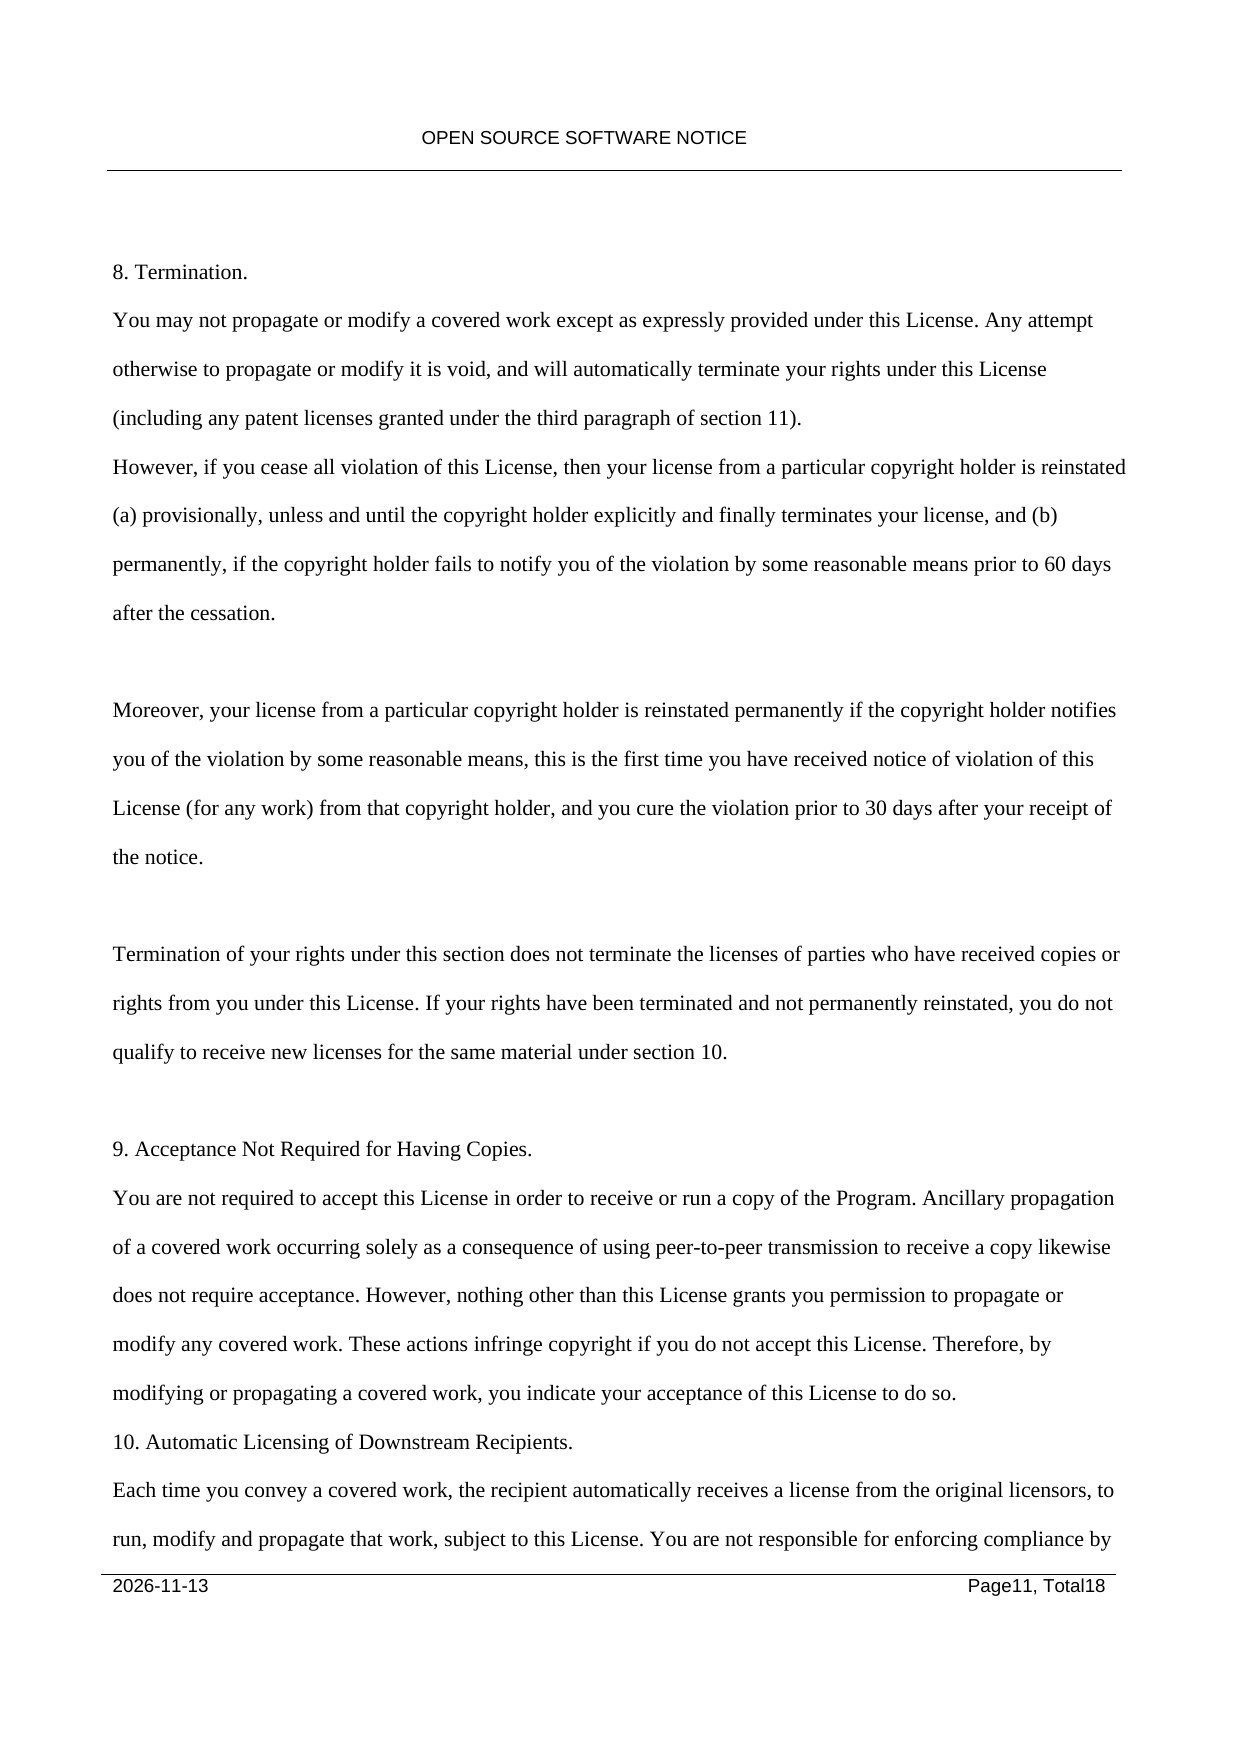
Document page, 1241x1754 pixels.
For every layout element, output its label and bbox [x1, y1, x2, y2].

text [112, 206, 1128, 1555]
